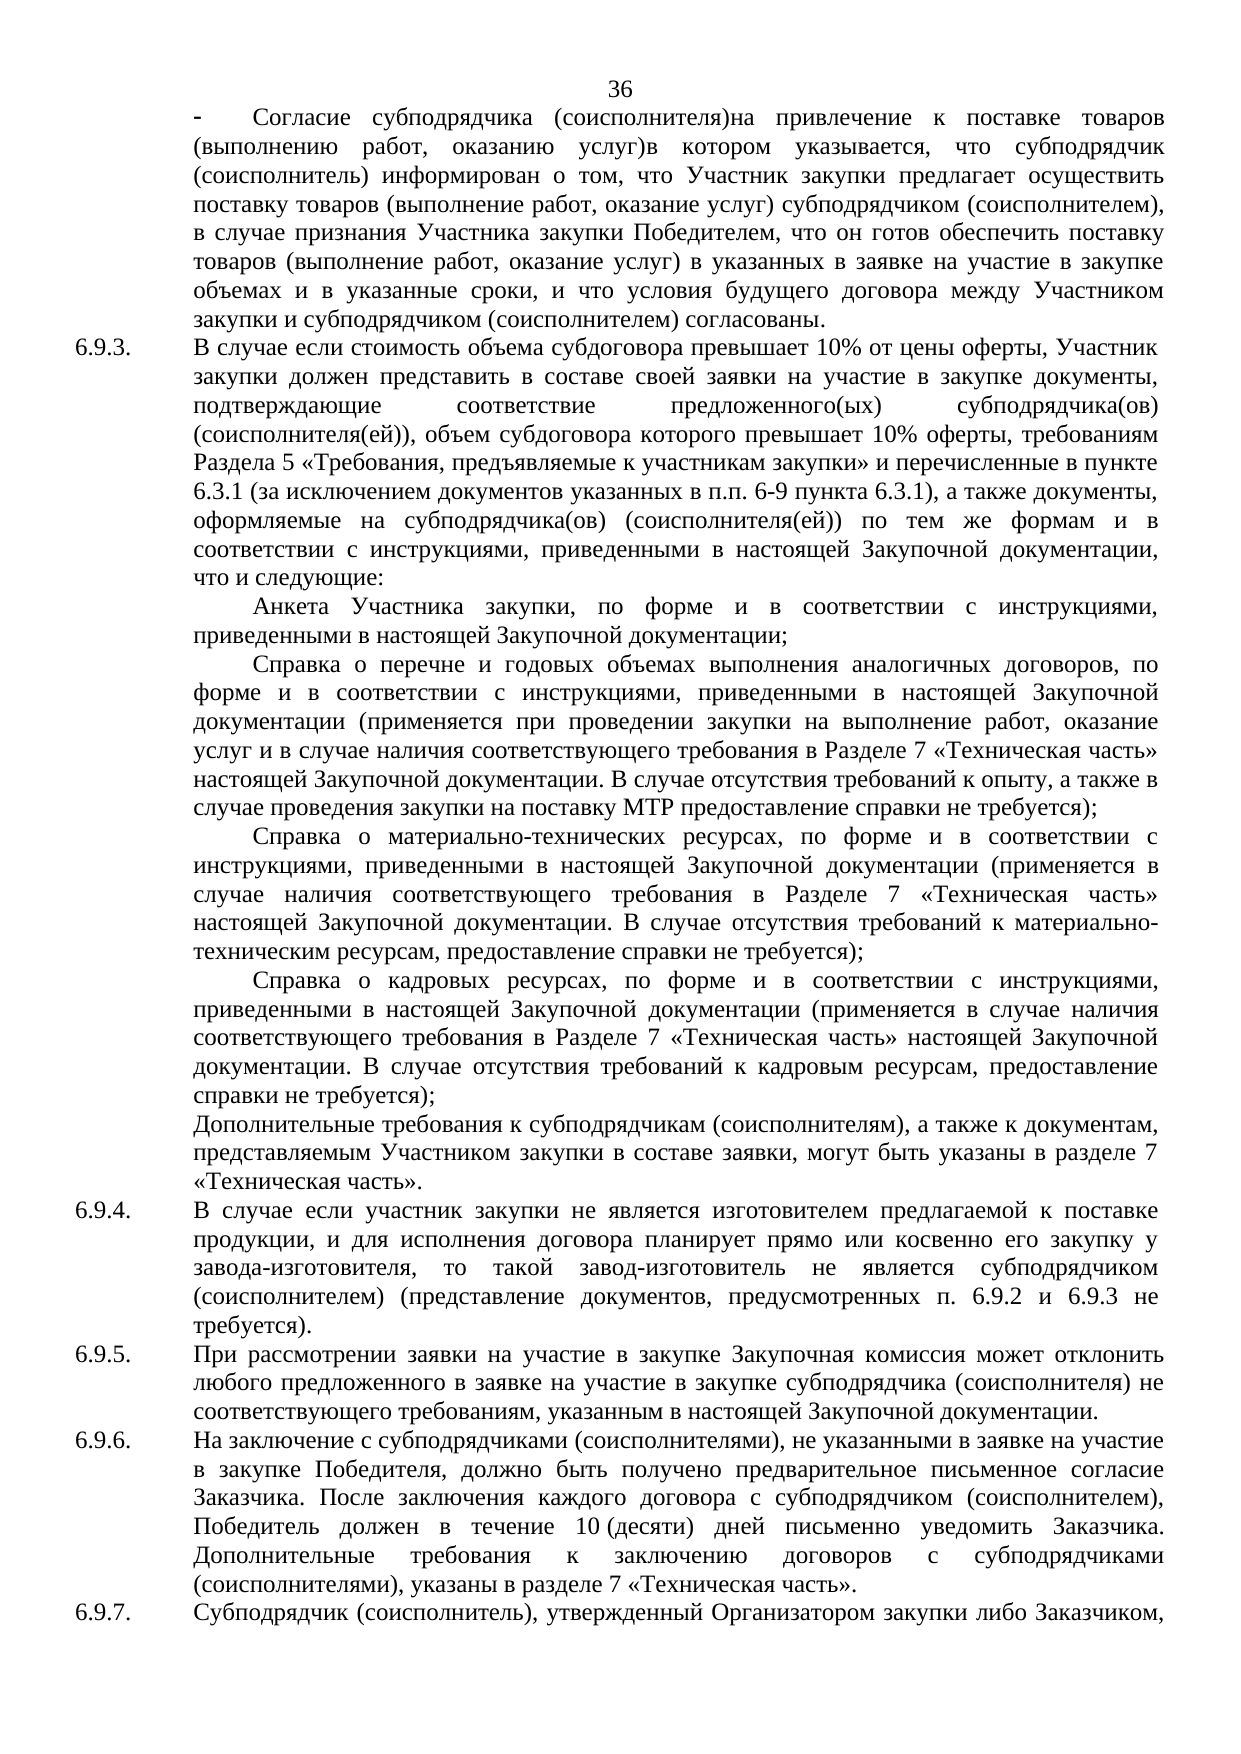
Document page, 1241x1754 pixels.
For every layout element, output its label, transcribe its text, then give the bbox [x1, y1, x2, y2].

text ­ Анкета Участника закупки, по форме и в соответствии с инструкциями, приведенными в настоящей Закупочной документации; [193, 591, 1159, 649]
text Дополнительные требования к субподрядчикам (соисполнителям), а также к документам, представляемым Участником закупки в составе заявки, могут быть указаны в разделе 7 «Техническая часть». [193, 1109, 1159, 1195]
list На заключение с субподрядчиками (соисполнителями), не указанными в заявке на участие в закупке Победителя, должно быть получено предварительное письменное согласие Заказчика. После заключения каждого договора с субподрядчиком (соисполнителем), Победитель должен в течение 10 (десяти) дней письменно уведомить Заказчика. Дополнительные требования к заключению договоров с субподрядчиками (соисполнителями), указаны в разделе 7 «Техническая часть». [75, 1425, 1165, 1597]
list Согласие субподрядчика (соисполнителя)на привлечение к поставке товаров (выполнению работ, оказанию услуг)в котором указывается, что субподрядчик (соисполнитель) информирован о том, что Участник закупки предлагает осуществить поставку товаров (выполнение работ, оказание услуг) субподрядчиком (соисполнителем), в случае признания Участника закупки Победителем, что он готов обеспечить поставку товаров (выполнение работ, оказание услуг) в указанных в заявке на участие в закупке объемах и в указанные сроки, и что условия будущего договора между Участником закупки и субподрядчиком (соисполнителем) согласованы. [193, 102, 1165, 332]
text ­ Справка о кадровых ресурсах, по форме и в соответствии с инструкциями, приведенными в настоящей Закупочной документации (применяется в случае наличия соответствующего требования в Разделе 7 «Техническая часть» настоящей Закупочной документации. В случае отсутствия требований к кадровым ресурсам, предоставление справки не требуется); [193, 965, 1159, 1109]
list При рассмотрении заявки на участие в закупке Закупочная комиссия может отклонить любого предложенного в заявке на участие в закупке субподрядчика (соисполнителя) не соответствующего требованиям, указанным в настоящей Закупочной документации. [75, 1339, 1165, 1425]
list В случае если стоимость объема субдоговора превышает 10% от цены оферты, Участник закупки должен представить в составе своей заявки на участие в закупке документы, подтверждающие соответствие предложенного(ых) субподрядчика(ов) (соисполнителя(ей)), объем субдоговора которого превышает 10% оферты, требованиям Раздела 5 «Требования, предъявляемые к участникам закупки» и перечисленные в пункте 6.3.1 (за исключением документов указанных в п.п. 6-9 пункта 6.3.1), а также документы, оформляемые на субподрядчика(ов) (соисполнителя(ей)) по тем же формам и в соответствии с инструкциями, приведенными в настоящей Закупочной документации, что и следующие: [75, 332, 1159, 591]
text ­ Справка о перечне и годовых объемах выполнения аналогичных договоров, по форме и в соответствии с инструкциями, приведенными в настоящей Закупочной документации (применяется при проведении закупки на выполнение работ, оказание услуг и в случае наличия соответствующего требования в Разделе 7 «Техническая часть» настоящей Закупочной документации. В случае отсутствия требований к опыту, а также в случае проведения закупки на поставку МТР предоставление справки не требуется); [193, 649, 1159, 821]
list В случае если участник закупки не является изготовителем предлагаемой к поставке продукции, и для исполнения договора планирует прямо или косвенно его закупку у завода-изготовителя, то такой завод-изготовитель не является субподрядчиком (соисполнителем) (представление документов, предусмотренных п. 6.9.2 и 6.9.3 не требуется). [75, 1195, 1159, 1339]
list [75, 1597, 1165, 1626]
text ­ Справка о материально-технических ресурсах, по форме и в соответствии с инструкциями, приведенными в настоящей Закупочной документации (применяется в случае наличия соответствующего требования в Разделе 7 «Техническая часть» настоящей Закупочной документации. В случае отсутствия требований к материально-техническим ресурсам, предоставление справки не требуется); [193, 821, 1159, 965]
